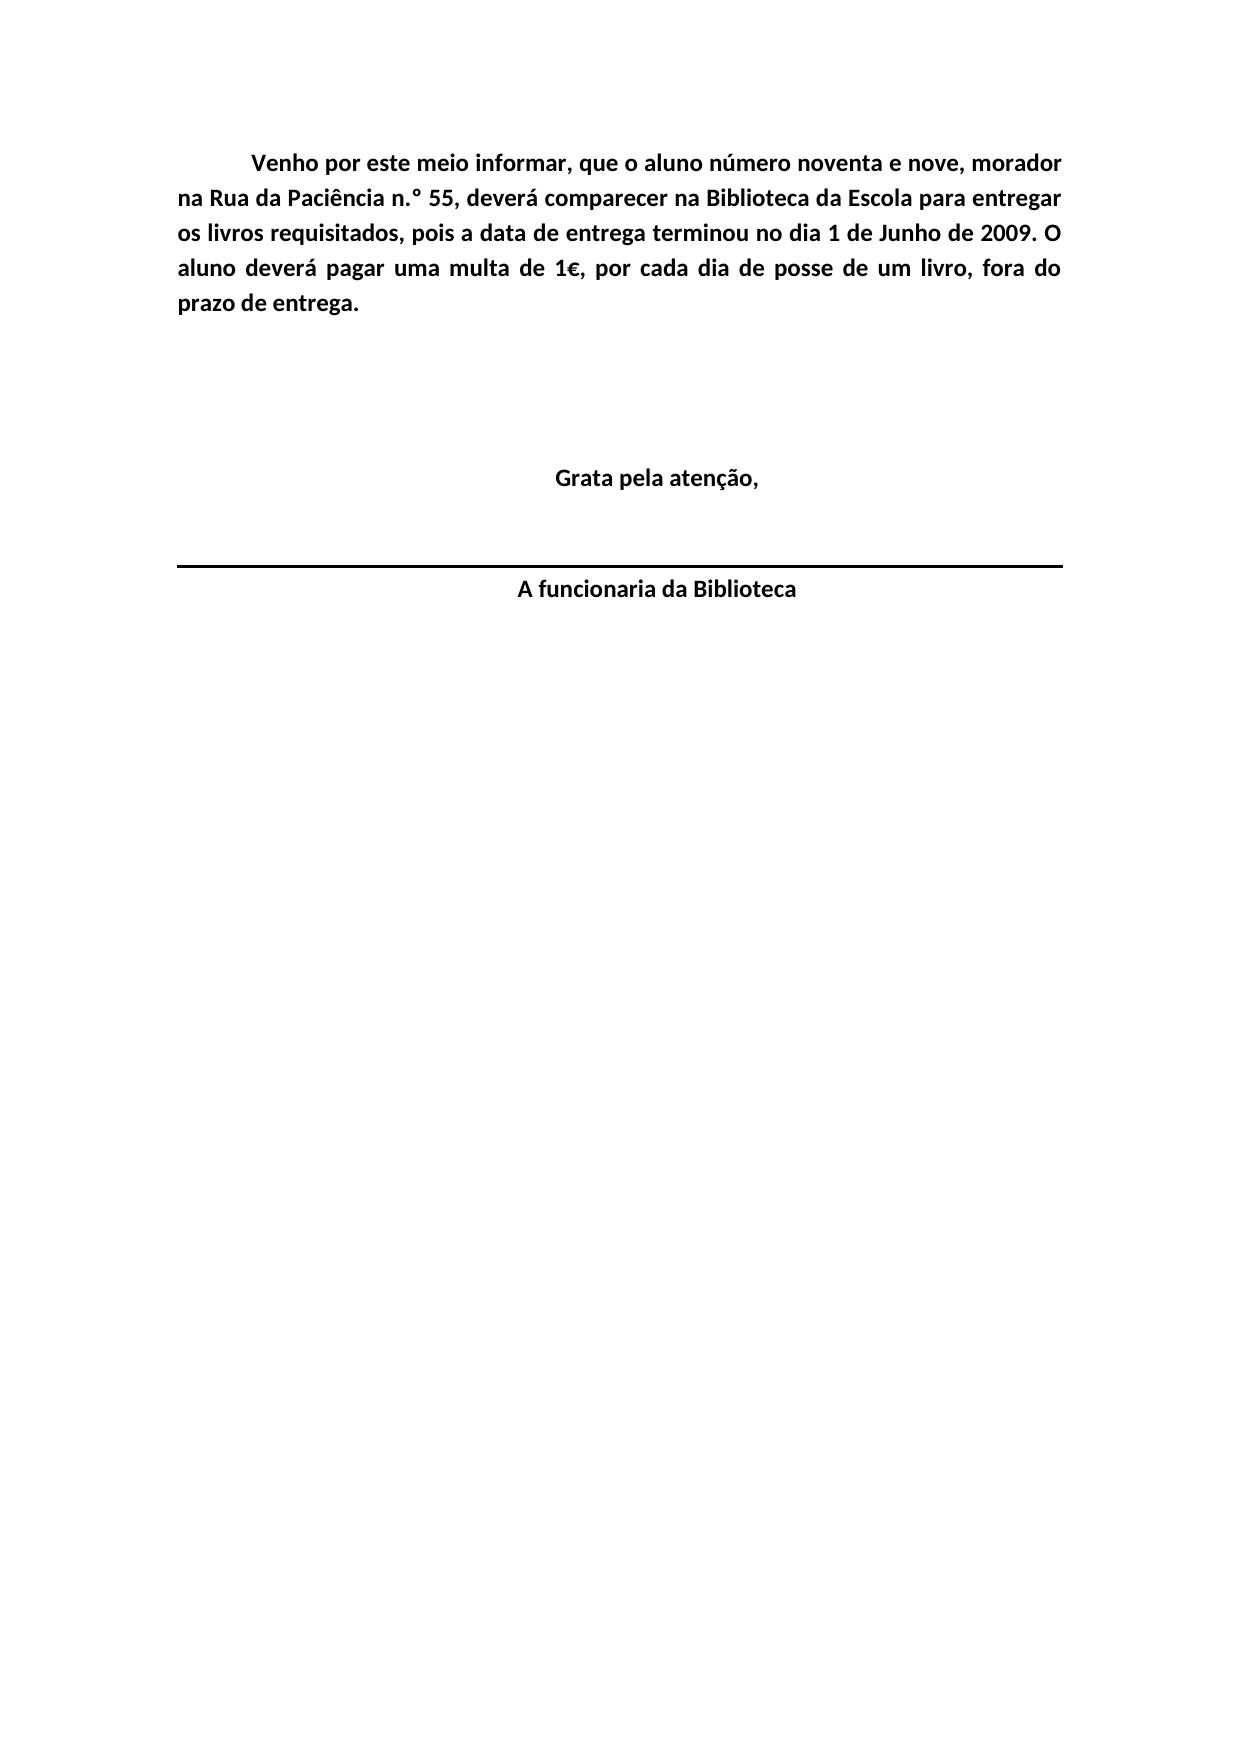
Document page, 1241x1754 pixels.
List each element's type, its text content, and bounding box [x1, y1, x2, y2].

text A funcionaria da Biblioteca [177, 573, 1063, 603]
text Grata pela atenção, [177, 463, 1063, 493]
text Venho por este meio informar, que o aluno número noventa e nove, morador na Rua da Paciência n.º 55, deverá comparecer na Biblioteca da Escola para entregar os livros requisitados, pois a data de entrega terminou no dia 1 de Junho de 2009. O aluno deverá pagar uma multa de 1€, por cada dia de posse de um livro, fora do prazo de entrega. [177, 148, 1063, 318]
